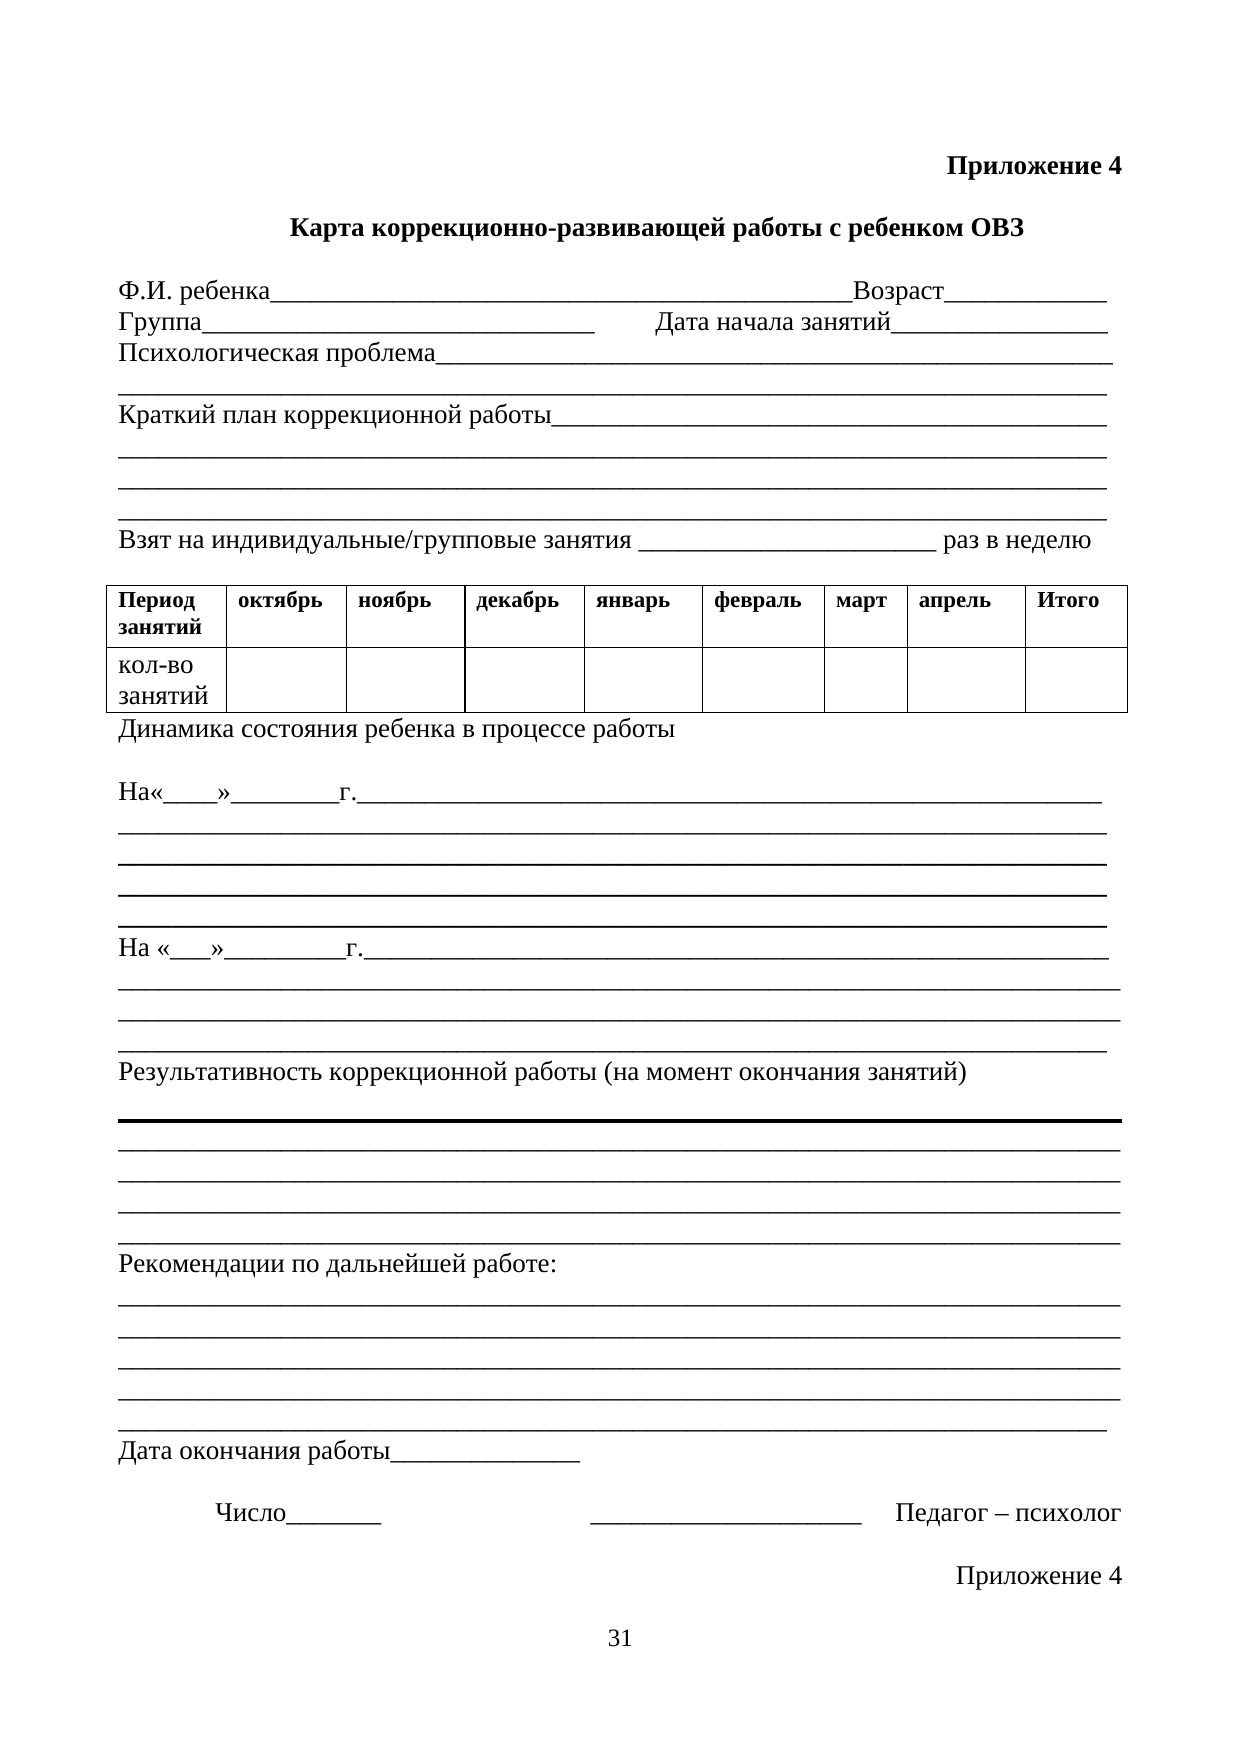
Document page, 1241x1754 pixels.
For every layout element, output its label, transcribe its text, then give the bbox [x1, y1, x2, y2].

text На«____»________г._______________________________________________________ [118, 775, 1122, 806]
text _________________________________________________________________________ [118, 492, 1122, 523]
table_cell [825, 648, 907, 712]
text _________________________________________________________________________ [118, 899, 1122, 931]
table_cell [908, 648, 1025, 712]
text Ф.И. ребенка___________________________________________Возраст____________ [118, 274, 1122, 305]
text _________________________________________________________________________ [118, 868, 1122, 899]
table_cell [227, 648, 346, 712]
table_header январь [585, 586, 702, 647]
table_cell [585, 648, 702, 712]
text Краткий план коррекционной работы_________________________________________ [118, 398, 1122, 429]
text Карта коррекционно-развивающей работы с ребенком ОВЗ [118, 212, 1122, 243]
table_header ноябрь [347, 586, 464, 647]
text Взят на индивидуальные/групповые занятия ______________________ раз в неделю [118, 523, 1122, 554]
text ________________________________________________________________________________________________________________________________________________________________________________________________________________________________________________________________________________________________________ Рекомендации по дальнейшей работе: [118, 1123, 1122, 1278]
text Приложение 4 [118, 1559, 1122, 1590]
table_cell [347, 648, 464, 712]
table_header октябрь [227, 586, 346, 647]
text _________________________________________________________________________ [118, 429, 1122, 461]
text _____________________________________________________________________________________________________________________________________________________________________________________________________________________________ [118, 962, 1122, 1055]
text Динамика состояния ребенка в процессе работы [118, 713, 1122, 744]
table_header Итого [1026, 586, 1127, 647]
table_cell [466, 648, 584, 712]
text Группа_____________________________ Дата начала занятий________________ [118, 305, 1122, 336]
text Число_______ ____________________ Педагог – психолог [118, 1496, 1122, 1528]
table_cell кол-во занятий [107, 648, 226, 712]
text Психологическая проблема__________________________________________________ [118, 336, 1122, 367]
subtitle Приложение 4 [118, 149, 1122, 180]
table_header апрель [908, 586, 1025, 647]
text Результативность коррекционной работы (на момент окончания занятий) [118, 1055, 1122, 1086]
text _________________________________________________________________________ [118, 806, 1122, 837]
text _________________________________________________________________________ [118, 837, 1122, 868]
text _________________________________________________________________________ [118, 367, 1122, 398]
table_header декабрь [466, 586, 584, 647]
text Дата окончания работы______________ [118, 1434, 1122, 1465]
text На «___»_________г._______________________________________________________ [118, 931, 1122, 962]
text _________________________________________________________________________ [118, 461, 1122, 492]
text _________________________________________________________________________________________________________________________________________________________________________________________________________________________________________________________________________________________________________________________________________________________________________________ [118, 1278, 1122, 1434]
table_cell [1026, 648, 1127, 712]
table_header март [825, 586, 907, 647]
table_cell [703, 648, 824, 712]
table_header февраль [703, 586, 824, 647]
table_header Период занятий [107, 586, 226, 647]
